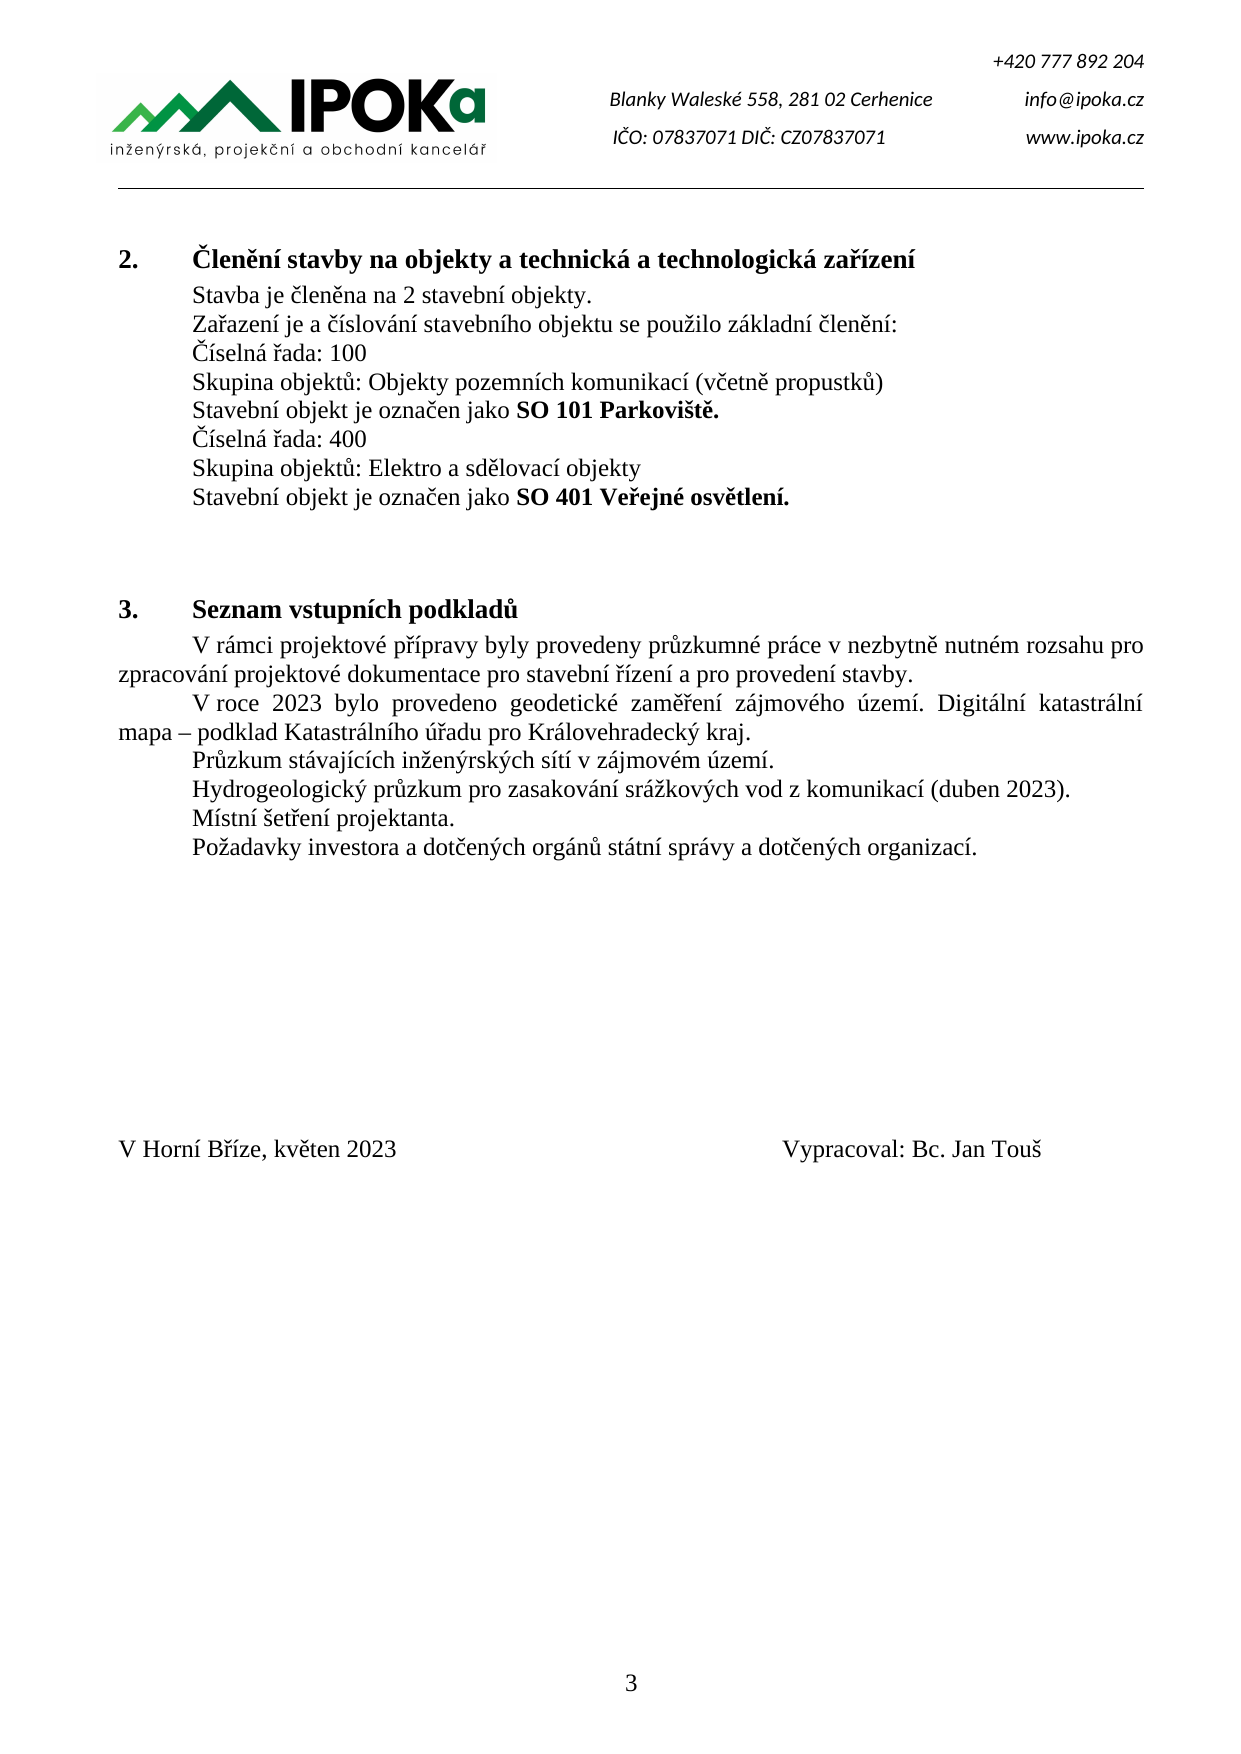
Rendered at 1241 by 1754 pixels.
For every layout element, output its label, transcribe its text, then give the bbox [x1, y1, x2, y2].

text Stavební objekt je označen jako SO 401 Veřejné osvětlení. [118, 482, 1144, 511]
text Průzkum stávajících inženýrských sítí v zájmovém území. [118, 746, 1144, 774]
text V rámci projektové přípravy byly provedeny průzkumné práce v nezbytně nutném rozsahu pro zpracování projektové dokumentace pro stavební řízení a pro provedení stavby. [118, 631, 1144, 688]
text Číselná řada: 400 [118, 424, 1144, 453]
subtitle Seznam vstupních podkladů [118, 593, 1144, 624]
text Hydrogeologický průzkum pro zasakování srážkových vod z komunikací (duben 2023). [118, 774, 1144, 803]
subtitle Členění stavby na objekty a technická a technologická zařízení [118, 243, 1144, 274]
text Skupina objektů: Elektro a sdělovací objekty [118, 453, 1144, 482]
text Stavební objekt je označen jako SO 101 Parkoviště. [118, 396, 1144, 424]
text Zařazení je a číslování stavebního objektu se použilo základní členění: [118, 309, 1144, 338]
text Číselná řada: 100 [118, 338, 1144, 367]
text V Horní Bříze, květen 2023 Vypracoval: Bc. Jan Touš [118, 1134, 1144, 1162]
picture [96, 73, 497, 163]
text Stavba je členěna na 2 stavební objekty. [118, 281, 1144, 309]
text Požadavky investora a dotčených orgánů státní správy a dotčených organizací. [192, 832, 1144, 861]
text V roce 2023 bylo provedeno geodetické zaměření zájmového území. Digitální katastrální mapa – podklad Katastrálního úřadu pro Královehradecký kraj. [118, 688, 1144, 746]
text Místní šetření projektanta. [118, 803, 1144, 832]
text Skupina objektů: Objekty pozemních komunikací (včetně propustků) [118, 367, 1144, 396]
